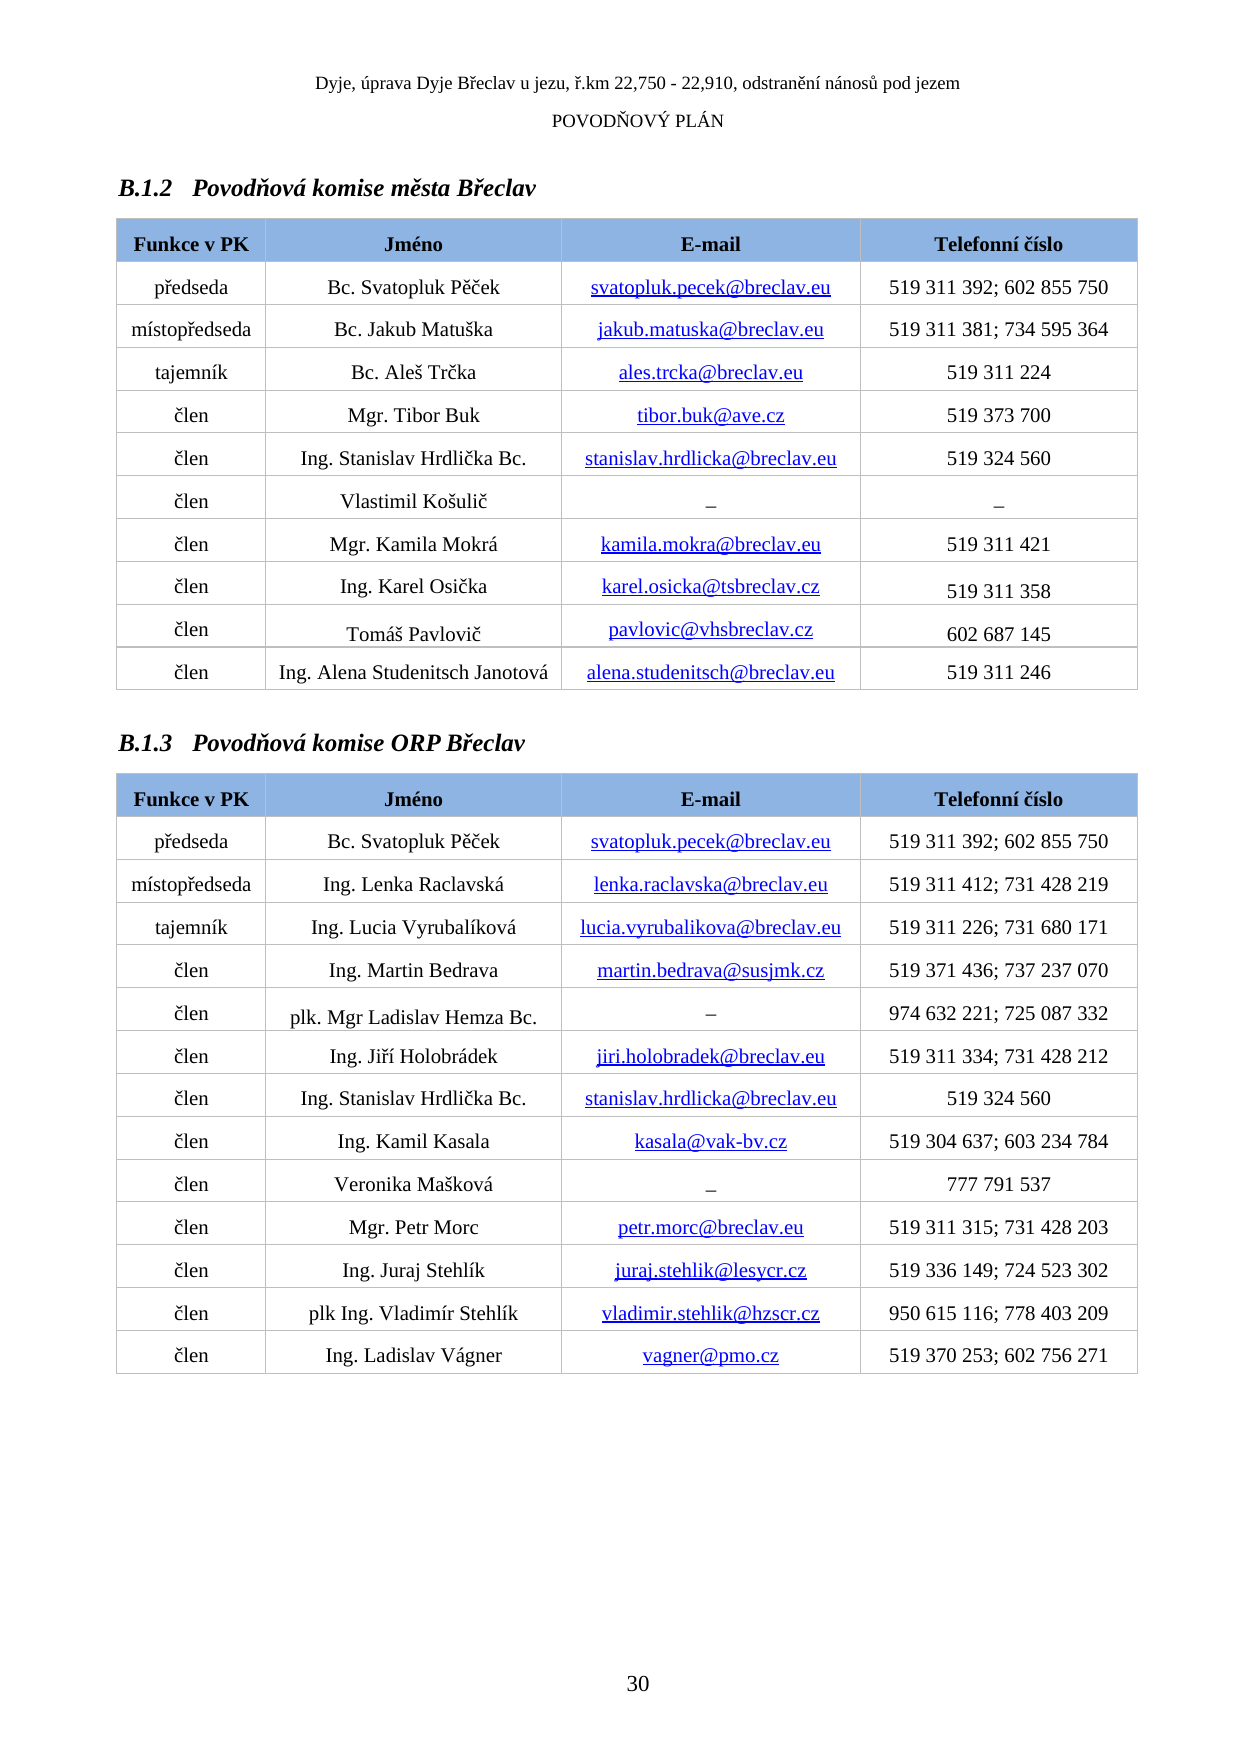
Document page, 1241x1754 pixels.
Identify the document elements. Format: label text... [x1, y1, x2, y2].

table_cell člen [117, 1245, 265, 1287]
table_cell Mgr. Tibor Buk [266, 391, 561, 432]
table_cell Ing. Lucia Vyrubalíková [266, 903, 561, 944]
table_cell Bc. Jakub Matuška [266, 305, 561, 347]
table_cell 519 371 436; 737 237 070 [861, 945, 1137, 987]
table_cell martin.bedrava@susjmk.cz [562, 945, 860, 987]
table_cell 519 324 560 [861, 433, 1137, 475]
table_cell lenka.raclavska@breclav.eu [562, 860, 860, 902]
table_cell předseda [117, 262, 265, 304]
table_cell tajemník [117, 903, 265, 944]
table_cell 519 311 224 [861, 348, 1137, 389]
table_header Jméno [266, 219, 561, 261]
table_cell plk. Mgr Ladislav Hemza Bc. [266, 988, 561, 1030]
table_header E-mail [562, 219, 860, 261]
table_cell Ing. Stanislav Hrdlička Bc. [266, 1074, 561, 1116]
table_cell kamila.mokra@breclav.eu [562, 519, 860, 561]
table_cell 974 632 221; 725 087 332 [861, 988, 1137, 1030]
table_cell Ing. Martin Bedrava [266, 945, 561, 987]
table_cell svatopluk.pecek@breclav.eu [562, 817, 860, 859]
table_cell 519 304 637; 603 234 784 [861, 1117, 1137, 1158]
table_cell juraj.stehlik@lesycr.cz [562, 1245, 860, 1287]
table_cell kasala@vak-bv.cz [562, 1117, 860, 1158]
table_cell tibor.buk@ave.cz [562, 391, 860, 432]
table_cell – [562, 476, 860, 518]
table_cell člen [117, 433, 265, 475]
table_cell Tomáš Pavlovič [266, 605, 561, 646]
table_cell – [562, 988, 860, 1030]
table_cell Ing. Ladislav Vágner [266, 1331, 561, 1372]
table_cell člen [117, 519, 265, 561]
table_cell člen [117, 562, 265, 603]
table_cell 519 311 226; 731 680 171 [861, 903, 1137, 944]
table_cell ales.trcka@breclav.eu [562, 348, 860, 389]
table_cell 519 311 246 [861, 648, 1137, 689]
table_cell Ing. Stanislav Hrdlička Bc. [266, 433, 561, 475]
table_cell 602 687 145 [861, 605, 1137, 646]
table_cell pavlovic@vhsbreclav.cz [562, 605, 860, 646]
table_cell Ing. Jiří Holobrádek [266, 1031, 561, 1073]
table_header Funkce v PK [117, 219, 265, 261]
table_cell svatopluk.pecek@breclav.eu [562, 262, 860, 304]
table_cell 519 311 392; 602 855 750 [861, 817, 1137, 859]
table_cell Mgr. Petr Morc [266, 1202, 561, 1244]
table_cell 519 311 412; 731 428 219 [861, 860, 1137, 902]
table_cell 519 311 392; 602 855 750 [861, 262, 1137, 304]
subtitle Povodňová komise města Břeclav [118, 173, 1122, 202]
table_cell člen [117, 605, 265, 646]
table_header Telefonní číslo [861, 219, 1137, 261]
subtitle Povodňová komise ORP Břeclav [118, 728, 1122, 756]
table_cell člen [117, 988, 265, 1030]
table_cell člen [117, 945, 265, 987]
table_cell Ing. Juraj Stehlík [266, 1245, 561, 1287]
table_cell 519 311 421 [861, 519, 1137, 561]
table_cell vladimir.stehlik@hzscr.cz [562, 1288, 860, 1330]
table_cell předseda [117, 817, 265, 859]
table_cell Ing. Alena Studenitsch Janotová [266, 648, 561, 689]
table_cell Mgr. Kamila Mokrá [266, 519, 561, 561]
table_cell 519 373 700 [861, 391, 1137, 432]
table_cell místopředseda [117, 305, 265, 347]
table_cell – [861, 476, 1137, 518]
table_cell – [562, 1160, 860, 1201]
table_cell člen [117, 391, 265, 432]
table_cell člen [117, 1074, 265, 1116]
table_cell 519 324 560 [861, 1074, 1137, 1116]
table_cell petr.morc@breclav.eu [562, 1202, 860, 1244]
table_cell 950 615 116; 778 403 209 [861, 1288, 1137, 1330]
table_cell alena.studenitsch@breclav.eu [562, 648, 860, 689]
table_cell Bc. Aleš Trčka [266, 348, 561, 389]
table_header E-mail [562, 774, 860, 816]
table_cell lucia.vyrubalikova@breclav.eu [562, 903, 860, 944]
table_cell stanislav.hrdlicka@breclav.eu [562, 433, 860, 475]
table_cell Ing. Kamil Kasala [266, 1117, 561, 1158]
table_cell jiri.holobradek@breclav.eu [562, 1031, 860, 1073]
table_cell člen [117, 1331, 265, 1372]
table_cell 777 791 537 [861, 1160, 1137, 1201]
table_cell plk Ing. Vladimír Stehlík [266, 1288, 561, 1330]
table_cell Veronika Mašková [266, 1160, 561, 1201]
table_cell Bc. Svatopluk Pěček [266, 262, 561, 304]
table_cell Bc. Svatopluk Pěček [266, 817, 561, 859]
table_cell člen [117, 1288, 265, 1330]
table_cell člen [117, 648, 265, 689]
table_cell člen [117, 1117, 265, 1158]
table_cell člen [117, 476, 265, 518]
table_cell stanislav.hrdlicka@breclav.eu [562, 1074, 860, 1116]
table_cell člen [117, 1031, 265, 1073]
table_cell Ing. Karel Osička [266, 562, 561, 603]
table_cell místopředseda [117, 860, 265, 902]
table_cell Vlastimil Košulič [266, 476, 561, 518]
table_header Telefonní číslo [861, 774, 1137, 816]
table_header Jméno [266, 774, 561, 816]
table_cell 519 311 334; 731 428 212 [861, 1031, 1137, 1073]
table_cell člen [117, 1160, 265, 1201]
table_cell 519 311 358 [861, 562, 1137, 603]
table_cell karel.osicka@tsbreclav.cz [562, 562, 860, 603]
table_cell 519 311 381; 734 595 364 [861, 305, 1137, 347]
table_cell tajemník [117, 348, 265, 389]
table_cell 519 370 253; 602 756 271 [861, 1331, 1137, 1372]
table_cell jakub.matuska@breclav.eu [562, 305, 860, 347]
table_header Funkce v PK [117, 774, 265, 816]
table_cell Ing. Lenka Raclavská [266, 860, 561, 902]
table_cell vagner@pmo.cz [562, 1331, 860, 1372]
table_cell 519 311 315; 731 428 203 [861, 1202, 1137, 1244]
table_cell člen [117, 1202, 265, 1244]
table_cell 519 336 149; 724 523 302 [861, 1245, 1137, 1287]
